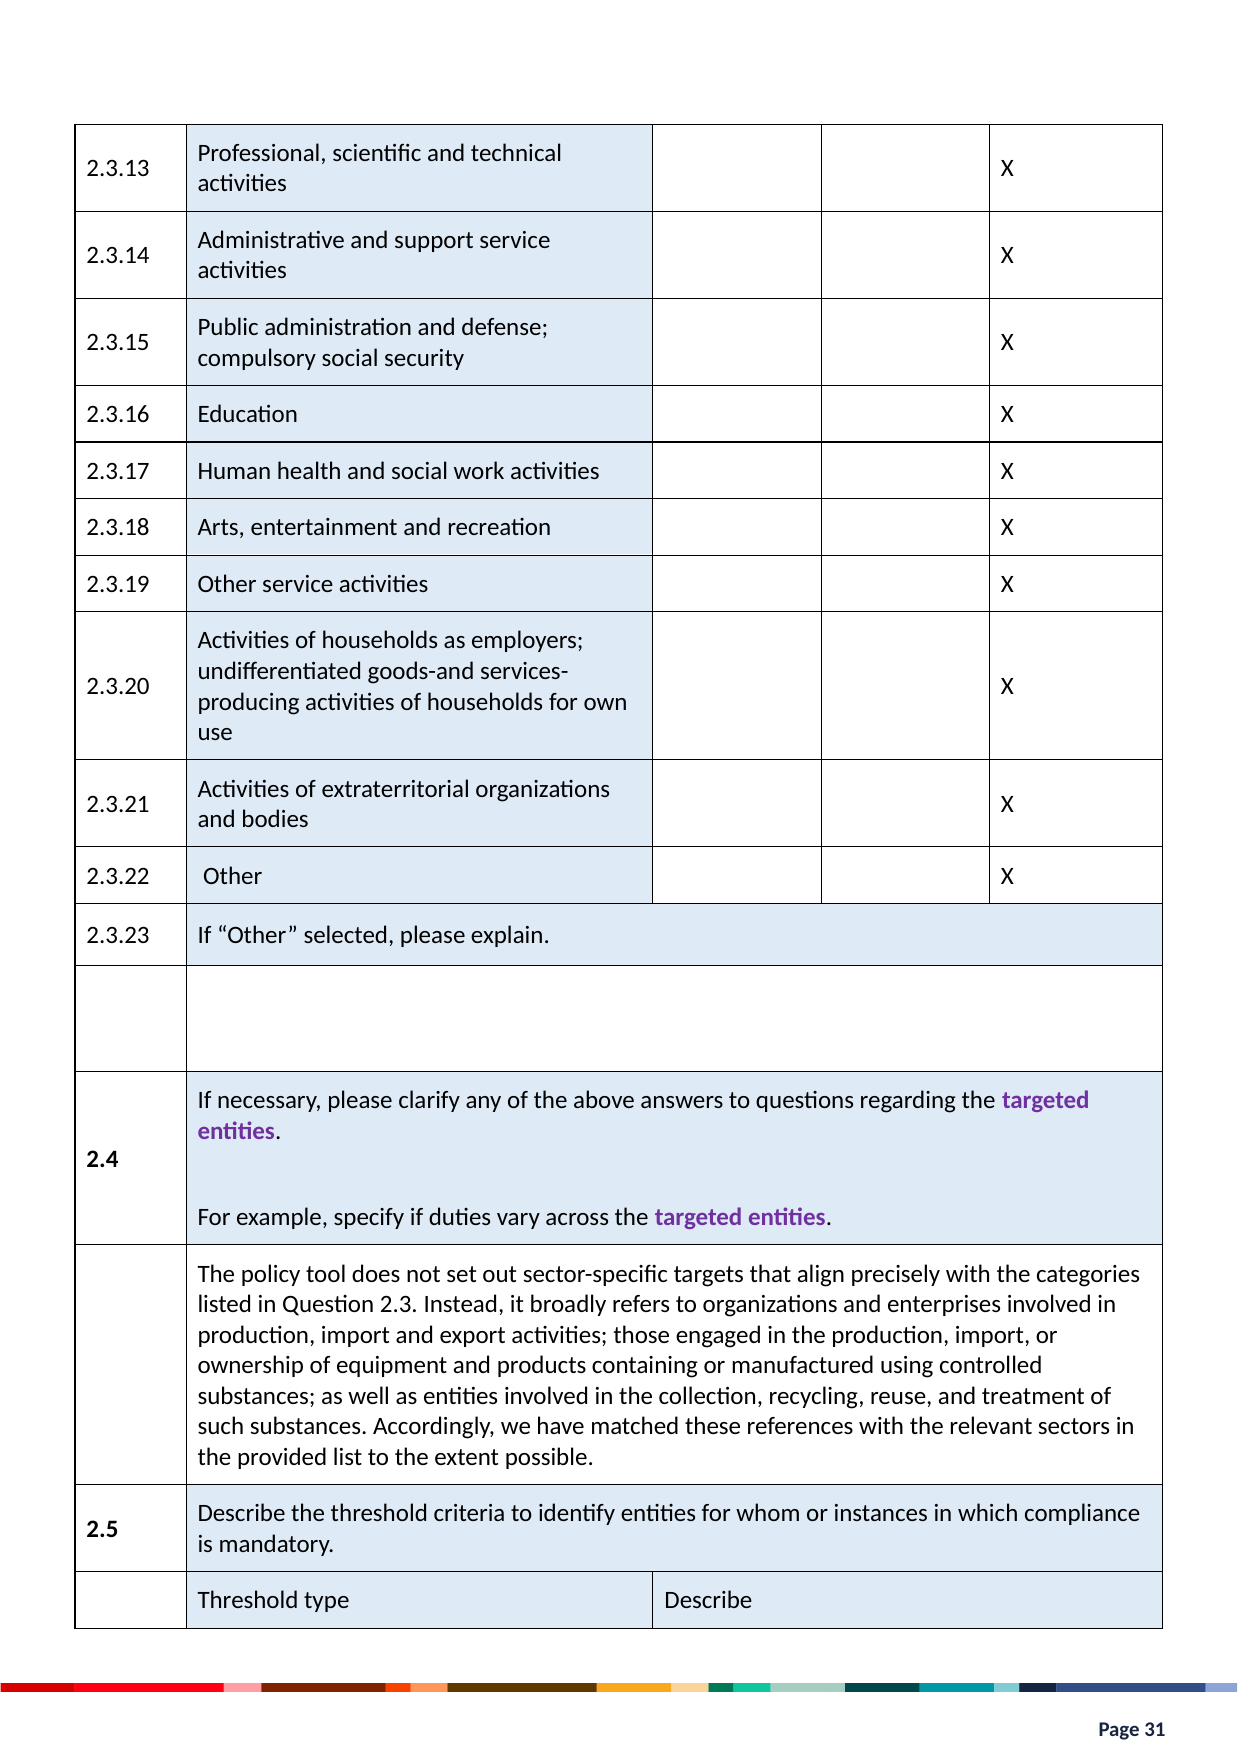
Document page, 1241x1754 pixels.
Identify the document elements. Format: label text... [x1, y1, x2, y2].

table_cell 2.3.20 [76, 612, 186, 759]
table_cell Professional, scientific and technical activities [187, 125, 652, 211]
table_cell If “Other” selected, please explain. [187, 904, 1162, 965]
table_cell [653, 299, 821, 385]
table_cell Arts, entertainment and recreation [187, 499, 652, 554]
table_cell Administrative and support service activities [187, 212, 652, 298]
table_cell [653, 499, 821, 554]
table_cell 2.3.13 [76, 125, 186, 211]
table_cell 2.3.16 [76, 386, 186, 441]
table_cell Activities of households as employers; undifferentiated goods-and services-producing activities of households for own use [187, 612, 652, 759]
table_cell [76, 1572, 186, 1628]
table_cell [822, 386, 989, 441]
table_cell [76, 1245, 186, 1484]
table_cell [822, 212, 989, 298]
table_cell 2.4 [76, 1072, 186, 1244]
table_cell Education [187, 386, 652, 441]
table_cell 2.3.18 [76, 499, 186, 554]
table_cell Describe the threshold criteria to identify entities for whom or instances in which compliance is mandatory. [187, 1485, 1162, 1571]
table_cell [822, 847, 989, 903]
table_cell 2.3.22 [76, 847, 186, 903]
table_cell 2.5 [76, 1485, 186, 1571]
table_cell X [990, 612, 1162, 759]
table_cell X [990, 760, 1162, 846]
table_cell [822, 125, 989, 211]
table_cell 2.3.21 [76, 760, 186, 846]
table_cell X [990, 443, 1162, 498]
table_cell X [990, 556, 1162, 611]
table_cell X [990, 386, 1162, 441]
table_cell [76, 966, 186, 1071]
table_cell X [990, 125, 1162, 211]
table_cell 2.3.14 [76, 212, 186, 298]
table_cell X [990, 847, 1162, 903]
table_cell Other [187, 847, 652, 903]
table_cell [653, 212, 821, 298]
table_cell X [990, 212, 1162, 298]
table_cell [653, 760, 821, 846]
table_cell X [990, 499, 1162, 554]
table_cell X [990, 299, 1162, 385]
table_cell Describe [653, 1572, 1162, 1628]
table_cell [822, 556, 989, 611]
table_cell 2.3.15 [76, 299, 186, 385]
table_cell If necessary, please clarify any of the above answers to questions regarding the targeted entities. For example, specify if duties vary across the targeted entities. [187, 1072, 1162, 1244]
table_cell [653, 125, 821, 211]
table_cell [822, 499, 989, 554]
table_cell [822, 612, 989, 759]
table_cell [653, 612, 821, 759]
table_cell The policy tool does not set out sector-specific targets that align precisely with the categories listed in Question 2.3. Instead, it broadly refers to organizations and enterprises involved in production, import and export activities; those engaged in the production, import, or ownership of equipment and products containing or manufactured using controlled substances; as well as entities involved in the collection, recycling, reuse, and treatment of such substances. Accordingly, we have matched these references with the relevant sectors in the provided list to the extent possible. [187, 1245, 1162, 1484]
table_cell 2.3.19 [76, 556, 186, 611]
table_cell [653, 386, 821, 441]
table_cell [653, 556, 821, 611]
picture [0, 1683, 1236, 1692]
table_cell [822, 443, 989, 498]
table_cell [653, 443, 821, 498]
table_cell [822, 760, 989, 846]
table_cell Other service activities [187, 556, 652, 611]
table_cell [822, 299, 989, 385]
table_cell [187, 966, 1162, 1071]
table_cell [653, 847, 821, 903]
table_cell Public administration and defense; compulsory social security [187, 299, 652, 385]
table_cell Threshold type [187, 1572, 652, 1628]
table_cell Activities of extraterritorial organizations and bodies [187, 760, 652, 846]
table_cell 2.3.23 [76, 904, 186, 965]
table_cell 2.3.17 [76, 443, 186, 498]
table_cell Human health and social work activities [187, 443, 652, 498]
